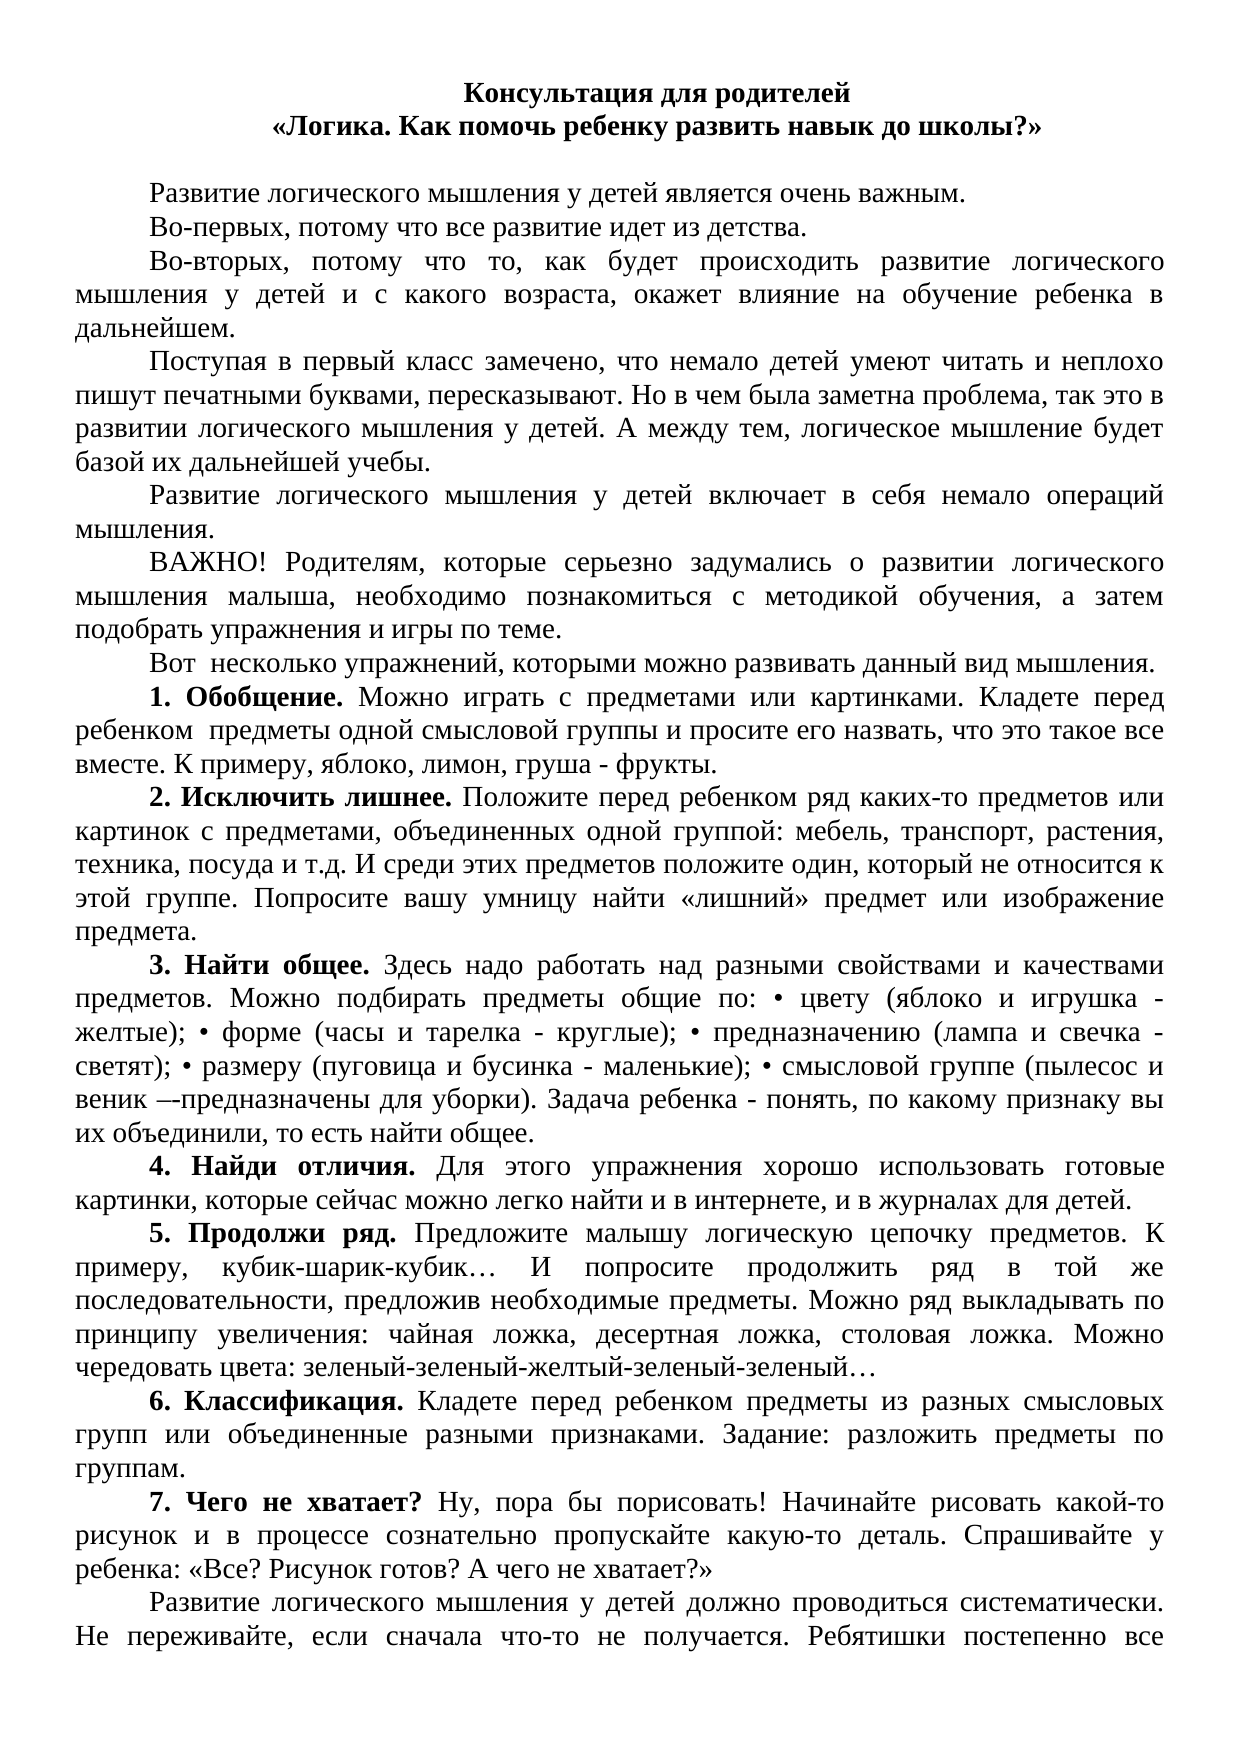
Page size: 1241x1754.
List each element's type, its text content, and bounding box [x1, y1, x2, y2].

text Развитие логического мышления у детей включает в себя немало операций мышления. [75, 477, 1165, 544]
text 5. Продолжи ряд. Предложите малышу логическую цепочку предметов. К примеру, кубик-шарик-кубик… И попросите продолжить ряд в той же последовательности, предложив необходимые предметы. Можно ряд выкладывать по принципу увеличения: чайная ложка, десертная ложка, столовая ложка. Можно чередовать цвета: зеленый-зеленый-желтый-зеленый-зеленый… [75, 1215, 1165, 1383]
text Во-вторых, потому что то, как будет происходить развитие логического мышления у детей и с какого возраста, окажет влияние на обучение ребенка в дальнейшем. [75, 243, 1165, 343]
text 1. Обобщение. Можно играть с предметами или картинками. Кладете перед ребенком предметы одной смысловой группы и просите его назвать, что это такое все вместе. К примеру, яблоко, лимон, груша - фрукты. [75, 679, 1165, 779]
text «Логика. Как помочь ребенку развить навык до школы?» [75, 108, 1165, 142]
text 4. Найди отличия. Для этого упражнения хорошо использовать готовые картинки, которые сейчас можно легко найти и в интернете, и в журналах для детей. [75, 1148, 1165, 1215]
text Вот несколько упражнений, которыми можно развивать данный вид мышления. [75, 645, 1165, 679]
text 7. Чего не хватает? Ну, пора бы порисовать! Начинайте рисовать какой-то рисунок и в процессе сознательно пропускайте какую-то деталь. Спрашивайте у ребенка: «Все? Рисунок готов? А чего не хватает?» [75, 1484, 1165, 1584]
text Консультация для родителей [75, 75, 1165, 108]
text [75, 1584, 1165, 1651]
text Поступая в первый класс замечено, что немало детей умеют читать и неплохо пишут печатными буквами, пересказывают. Но в чем была заметна проблема, так это в развитии логического мышления у детей. А между тем, логическое мышление будет базой их дальнейшей учебы. [75, 343, 1165, 477]
text 3. Найти общее. Здесь надо работать над разными свойствами и качествами предметов. Можно подбирать предметы общие по: • цвету (яблоко и игрушка - желтые); • форме (часы и тарелка - круглые); • предназначению (лампа и свечка - светят); • размеру (пуговица и бусинка - маленькие); • смысловой группе (пылесос и веник –-предназначены для уборки). Задача ребенка - понять, по какому признаку вы их объединили, то есть найти общее. [75, 947, 1165, 1148]
text 2. Исключить лишнее. Положите перед ребенком ряд каких-то предметов или картинок с предметами, объединенных одной группой: мебель, транспорт, растения, техника, посуда и т.д. И среди этих предметов положите один, который не относится к этой группе. Попросите вашу умницу найти «лишний» предмет или изображение предмета. [75, 779, 1165, 947]
text 6. Классификация. Кладете перед ребенком предметы из разных смысловых групп или объединенные разными признаками. Задание: разложить предметы по группам. [75, 1383, 1165, 1484]
text ВАЖНО! Родителям, которые серьезно задумались о развитии логического мышления малыша, необходимо познакомиться с методикой обучения, а затем подобрать упражнения и игры по теме. [75, 544, 1165, 645]
text Развитие логического мышления у детей является очень важным. [75, 176, 1165, 209]
text Во-первых, потому что все развитие идет из детства. [75, 209, 1165, 243]
